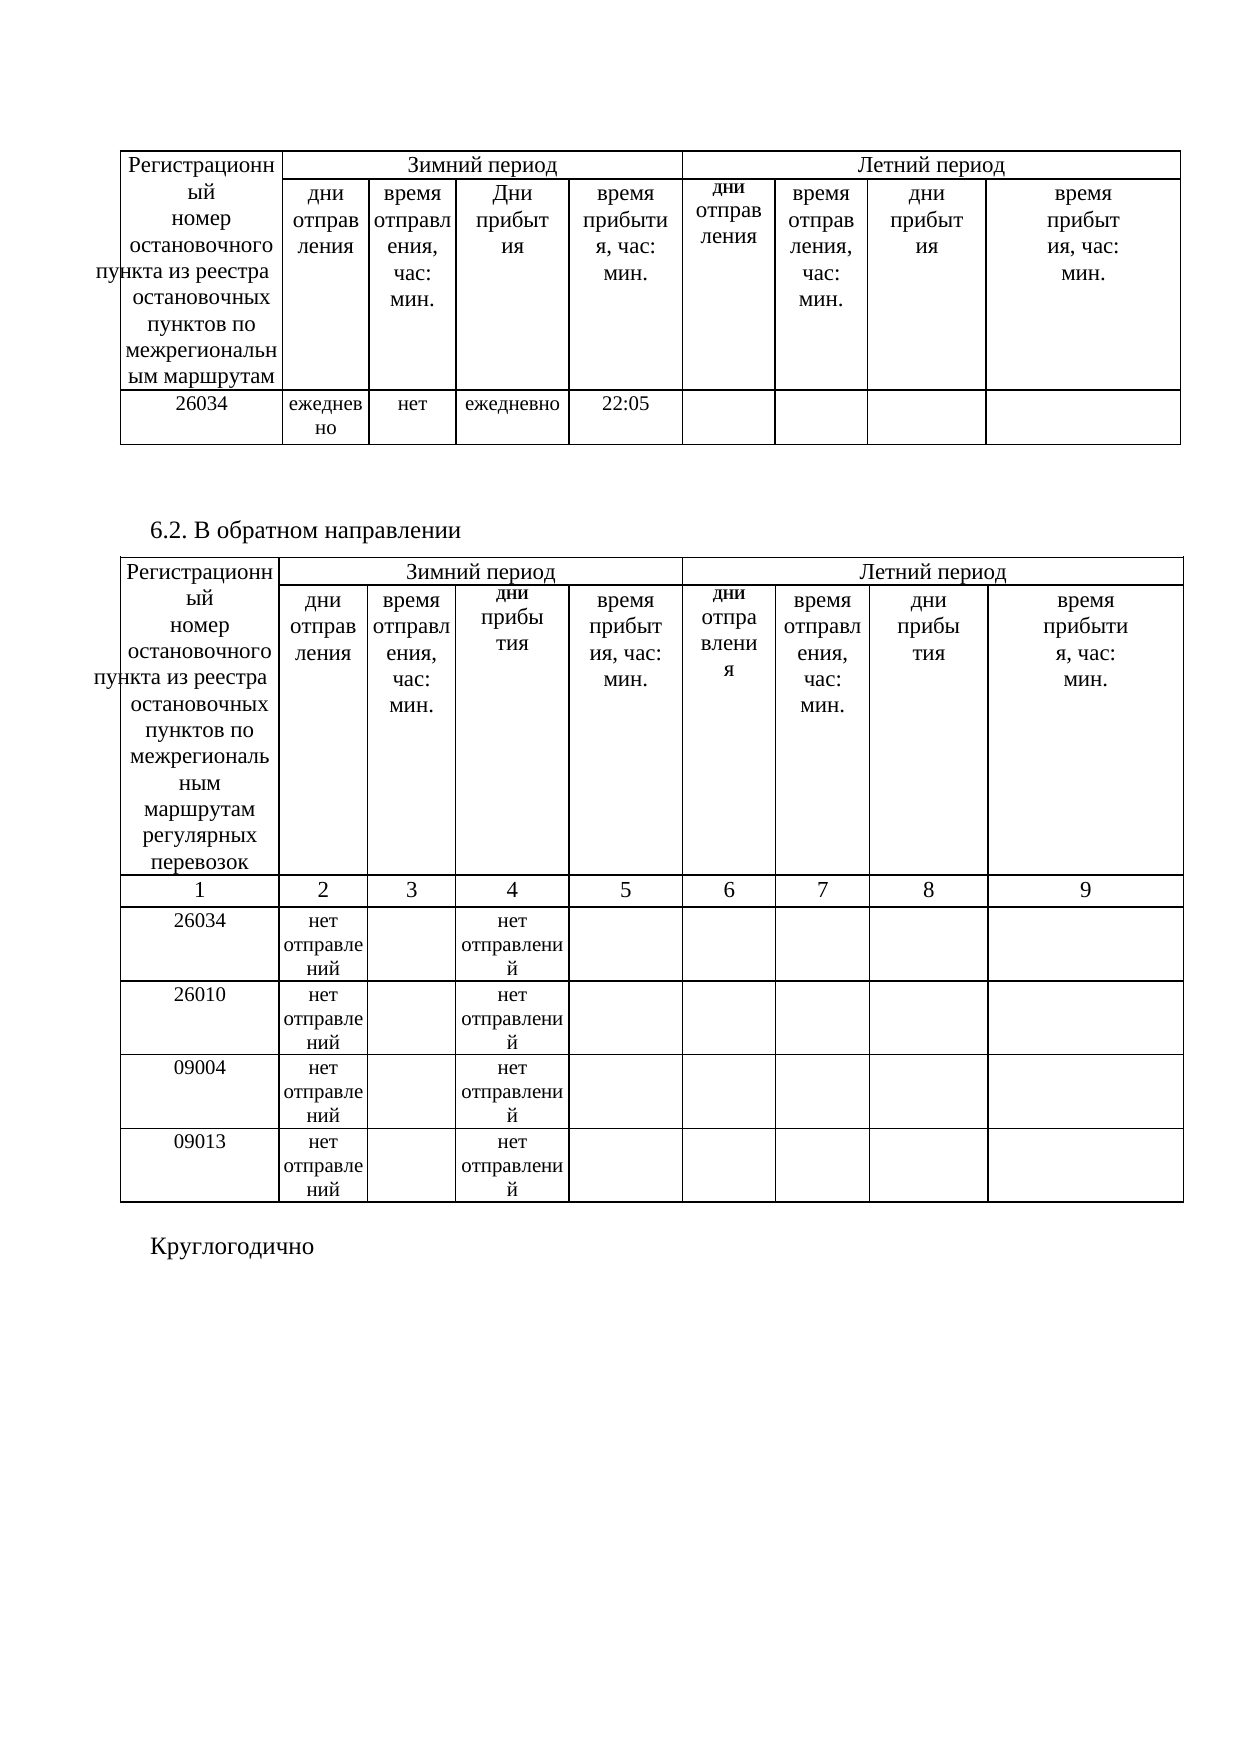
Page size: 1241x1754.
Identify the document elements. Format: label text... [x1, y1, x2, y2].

table_cell [989, 982, 1183, 1054]
table_cell 26034 [121, 908, 278, 980]
text 6.2. В обратном направлении [150, 515, 1090, 544]
table_cell ежедневно [457, 391, 568, 444]
table_cell время отправл ения, час: мин. [368, 586, 455, 874]
table_cell 22:05 [570, 391, 682, 444]
table_header Летний период [683, 152, 1180, 178]
table_cell ежедневно [283, 391, 368, 444]
table_cell [776, 1129, 869, 1201]
table_cell [683, 908, 775, 980]
table_cell [989, 1055, 1183, 1127]
table_cell время прибыт ия, час: мин. [570, 586, 682, 874]
table_cell 3 [368, 876, 455, 906]
table_cell время отправл ения, час: мин. [776, 586, 869, 874]
table_cell [989, 908, 1183, 980]
table_cell 5 [570, 876, 682, 906]
text Круглогодично [150, 1231, 1090, 1260]
table_cell ДНИ отпра влени я [683, 586, 775, 874]
table_cell ДНИ отправ ления [683, 180, 774, 389]
table_cell 2 [280, 876, 367, 906]
table_cell [776, 1055, 869, 1127]
table_cell 09013 [121, 1129, 278, 1201]
table_cell [570, 1129, 682, 1201]
table_cell [989, 1129, 1183, 1201]
table_cell 4 [456, 876, 568, 906]
table_cell [570, 982, 682, 1054]
table_cell время прибыти я, час: мин. [989, 586, 1183, 874]
table_cell 6 [683, 876, 775, 906]
table_cell [870, 908, 987, 980]
table_header Летний период [683, 558, 1183, 584]
table_cell [870, 1129, 987, 1201]
table_header Зимний период [283, 152, 682, 178]
table_cell [683, 391, 774, 444]
table_cell [368, 1055, 455, 1127]
table_cell [368, 908, 455, 980]
table_cell 09004 [121, 1055, 278, 1127]
table_cell 9 [989, 876, 1183, 906]
table_cell нет отправлений [280, 1129, 367, 1201]
table_cell время прибыт ия, час: мин. [987, 180, 1180, 389]
table_cell ДНИ прибы тия [456, 586, 568, 874]
table_cell 7 [776, 876, 869, 906]
table_cell [870, 1055, 987, 1127]
table_cell нет [370, 391, 455, 444]
table_cell [570, 908, 682, 980]
table_cell дни отправ ления [280, 586, 367, 874]
table_cell [368, 1129, 455, 1201]
table_cell время отправ ления, час: мин. [776, 180, 867, 389]
table_cell нет отправлений [456, 982, 568, 1054]
table_cell нет отправлений [456, 908, 568, 980]
table_cell нет отправлений [280, 1055, 367, 1127]
table_cell [776, 391, 867, 444]
table_cell время прибыти я, час: мин. [570, 180, 682, 389]
table_cell 8 [870, 876, 987, 906]
table_cell 26034 [121, 391, 282, 444]
table_cell [683, 1055, 775, 1127]
table_cell [870, 982, 987, 1054]
table_cell [776, 982, 869, 1054]
table_header Зимний период [280, 558, 682, 584]
table_cell нет отправлений [280, 908, 367, 980]
table_cell 1 [121, 876, 278, 906]
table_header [121, 152, 282, 389]
table_cell нет отправлений [456, 1055, 568, 1127]
table_header Регистрационный номер остановочного пункта из реестра остановочных пунктов по межрегиональным маршрутам регулярных перевозок [121, 558, 278, 874]
table_cell [987, 391, 1180, 444]
table_cell нет отправлений [280, 982, 367, 1054]
table_cell дни прибыт ия [868, 180, 985, 389]
table_cell Дни прибыт ия [457, 180, 568, 389]
table_cell [570, 1055, 682, 1127]
table_cell [368, 982, 455, 1054]
table_cell [683, 1129, 775, 1201]
table_cell нет отправлений [456, 1129, 568, 1201]
table_cell дни отправ ления [283, 180, 368, 389]
table_cell [868, 391, 985, 444]
table_cell 26010 [121, 982, 278, 1054]
table_cell [683, 982, 775, 1054]
table_cell время отправл ения, час: мин. [370, 180, 455, 389]
table_cell дни прибы тия [870, 586, 987, 874]
table_cell [776, 908, 869, 980]
